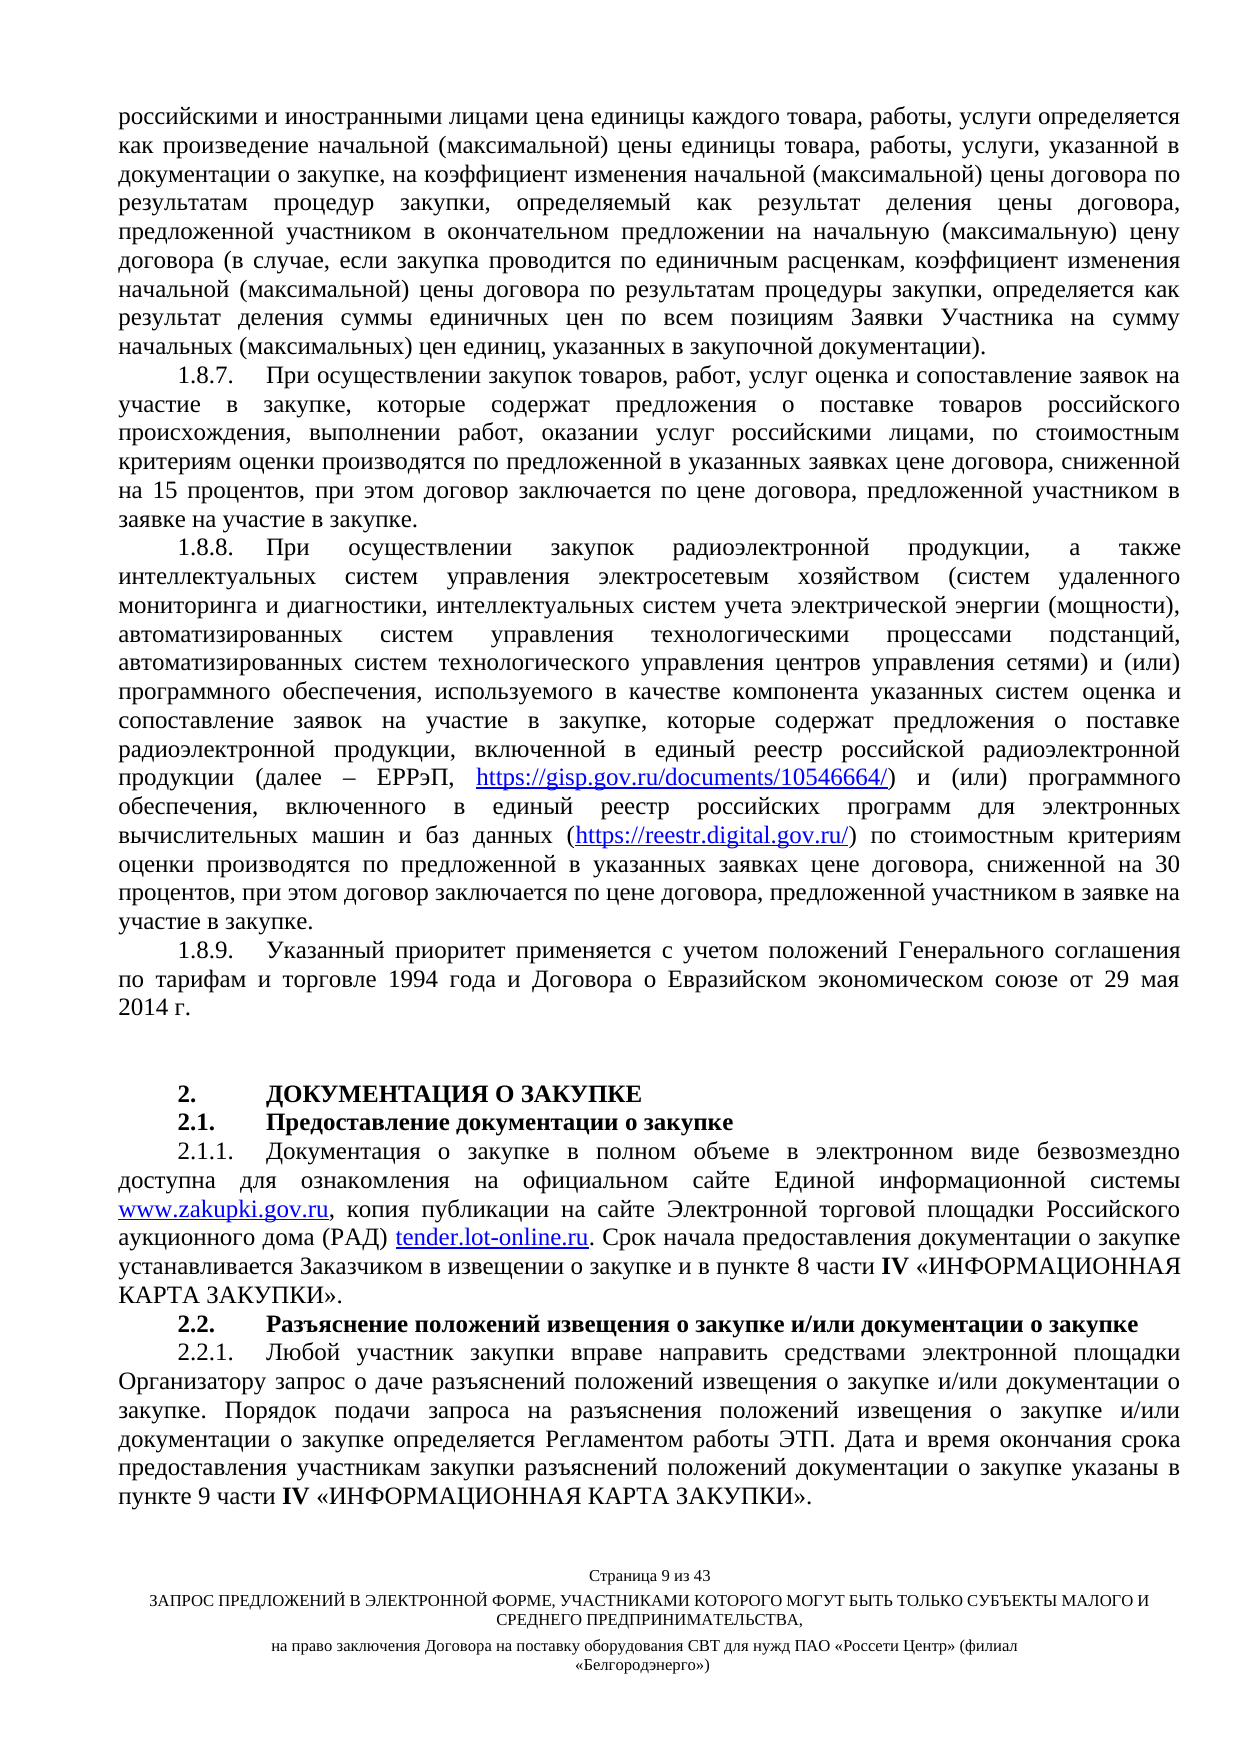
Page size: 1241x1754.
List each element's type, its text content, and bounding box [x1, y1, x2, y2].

subtitle Разъяснение положений извещения о закупке и/или документации о закупке [118, 1309, 1181, 1337]
subtitle При осуществлении закупок радиоэлектронной продукции, а также интеллектуальных систем управления электросетевым хозяйством (систем удаленного мониторинга и диагностики, интеллектуальных систем учета электрической энергии (мощности), автоматизированных систем управления технологическими процессами подстанций, автоматизированных систем технологического управления центров управления сетями) и (или) программного обеспечения, используемого в качестве компонента указанных систем оценка и сопоставление заявок на участие в закупке, которые содержат предложения о поставке радиоэлектронной продукции, включенной в единый реестр российской радиоэлектронной продукции (далее – ЕРРэП, https://gisp.gov.ru/documents/10546664/) и (или) программного обеспечения, включенного в единый реестр российских программ для электронных вычислительных машин и баз данных (https://reestr.digital.gov.ru/) по стоимостным критериям оценки производятся по предложенной в указанных заявках цене договора, сниженной на 30 процентов, при этом договор заключается по цене договора, предложенной участником в заявке на участие в закупке. [118, 532, 1181, 935]
subtitle Указанный приоритет применяется с учетом положений Генерального соглашения по тарифам и торговле 1994 года и Договора о Евразийском экономическом союзе от 29 мая 2014 г. [118, 935, 1181, 1021]
subtitle Предоставление документации о закупке [118, 1107, 1181, 1136]
subtitle Любой участник закупки вправе направить средствами электронной площадки Организатору запрос о даче разъяснений положений извещения о закупке и/или документации о закупке. Порядок подачи запроса на разъяснения положений извещения о закупке и/или документации о закупке определяется Регламентом работы ЭТП. Дата и время окончания срока предоставления участникам закупки разъяснений положений документации о закупке указаны в пункте 9 части IV «ИНФОРМАЦИОННАЯ КАРТА ЗАКУПКИ». [118, 1337, 1181, 1510]
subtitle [118, 101, 1181, 360]
subtitle При осуществлении закупок товаров, работ, услуг оценка и сопоставление заявок на участие в закупке, которые содержат предложения о поставке товаров российского происхождения, выполнении работ, оказании услуг российскими лицами, по стоимостным критериям оценки производятся по предложенной в указанных заявках цене договора, сниженной на 15 процентов, при этом договор заключается по цене договора, предложенной участником в заявке на участие в закупке. [118, 360, 1181, 532]
subtitle Документация о закупке в полном объеме в электронном виде безвозмездно доступна для ознакомления на официальном сайте Единой информационной системы www.zakupki.gov.ru, копия публикации на сайте Электронной торговой площадки Российского аукционного дома (РАД) tender.lot-online.ru. Срок начала предоставления документации о закупке устанавливается Заказчиком в извещении о закупке и в пункте 8 части IV «ИНФОРМАЦИОННАЯ КАРТА ЗАКУПКИ». [118, 1136, 1181, 1309]
subtitle ДОКУМЕНТАЦИЯ О ЗАКУПКЕ [118, 1079, 1181, 1107]
